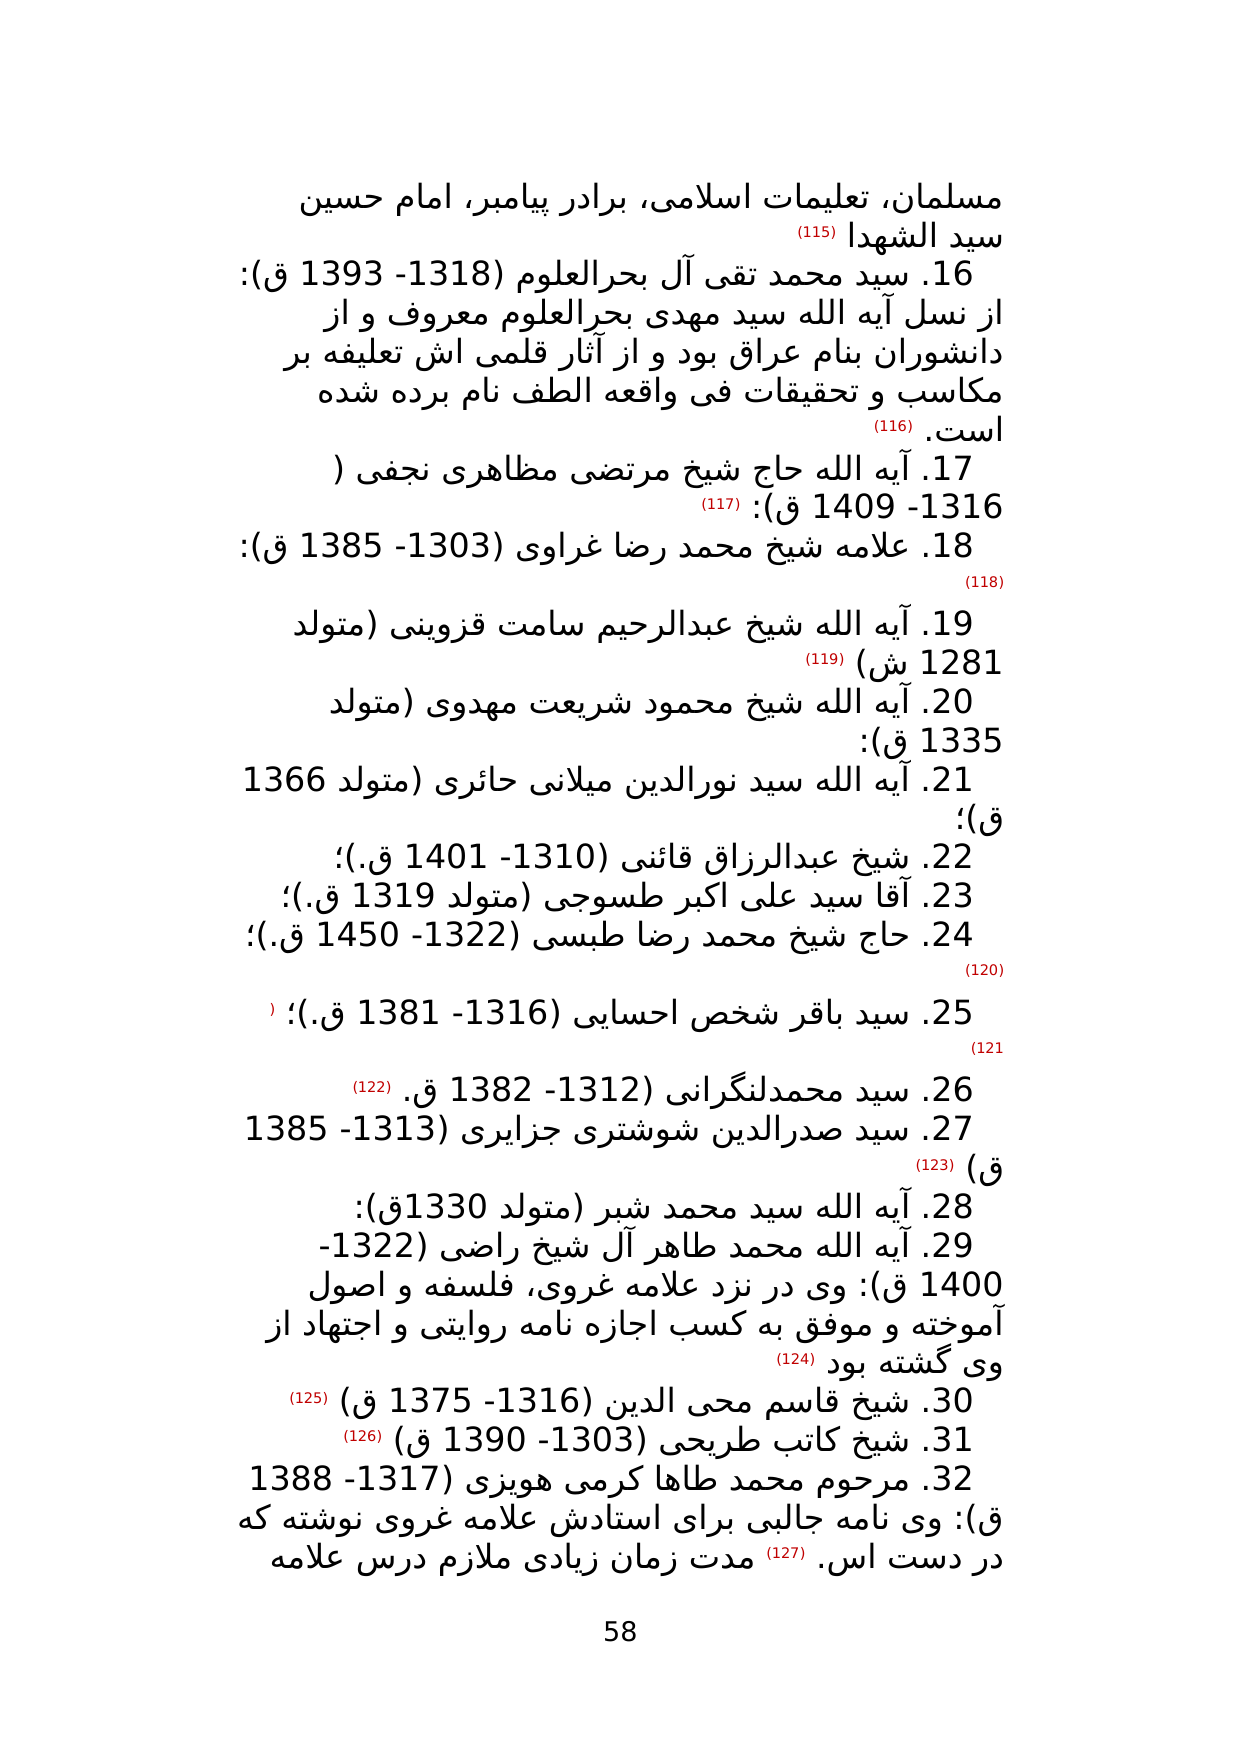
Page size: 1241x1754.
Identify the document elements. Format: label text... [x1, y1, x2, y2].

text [236, 177, 1004, 255]
text 28. آيه الله سيد محمد شبر (متولد 1330ق): [236, 1187, 1004, 1226]
text 27. سيد صدرالدين شوشترى جزايرى (1313- 1385 ق) (123) [236, 1110, 1004, 1187]
text 29. آيه الله محمد طاهر آل شيخ راضى (1322- 1400 ق): وى در نزد علامه غروى، فلسفه و اصول آموخته و موفق به كسب اجازه نامه روايتى و اجتهاد از وى گشته بود (124) [236, 1226, 1004, 1382]
text 25. سيد باقر شخص احسايى (1316- 1381 ق.)؛ (121) [236, 993, 1004, 1071]
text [236, 1459, 1004, 1576]
text 31. شيخ كاتب طريحى (1303- 1390 ق) (126) [236, 1421, 1004, 1459]
text 20. آيه الله شيخ محمود شريعت مهدوى (متولد 1335 ق): [236, 682, 1004, 760]
text 21. آيه الله سيد نورالدين ميلانى حائرى (متولد 1366 ق)؛ [236, 760, 1004, 838]
text 19. آيه الله شيخ عبدالرحيم سامت قزوينى (متولد 1281 ش) (119) [236, 604, 1004, 682]
text 17. آيه الله حاج شيخ مرتضى مظاهرى نجفى (1316- 1409 ق): (117) [236, 449, 1004, 527]
text 30. شيخ قاسم محى الدين (1316- 1375 ق) (125) [236, 1382, 1004, 1421]
text 23. آقا سيد على اكبر طسوجى (متولد 1319 ق.)؛ [236, 877, 1004, 915]
text 22. شيخ عبدالرزاق قائنى (1310- 1401 ق.)؛ [236, 838, 1004, 877]
text 18. علامه شيخ محمد رضا غراوى (1303- 1385 ق): (118) [236, 527, 1004, 604]
text 24. حاج شيخ محمد رضا طبسى (1322- 1450 ق.)؛ (120) [236, 915, 1004, 993]
text 26. سيد محمدلنگرانى (1312- 1382 ق. (122) [236, 1071, 1004, 1110]
text 16. سيد محمد تقى آل بحرالعلوم (1318- 1393 ق): از نسل آيه الله سيد مهدى بحرالعلوم معروف و از دانشوران بنام عراق بود و از آثار قلمى اش تعليفه بر مكاسب و تحقيقات فى واقعه الطف نام برده شده است. (116) [236, 255, 1004, 449]
